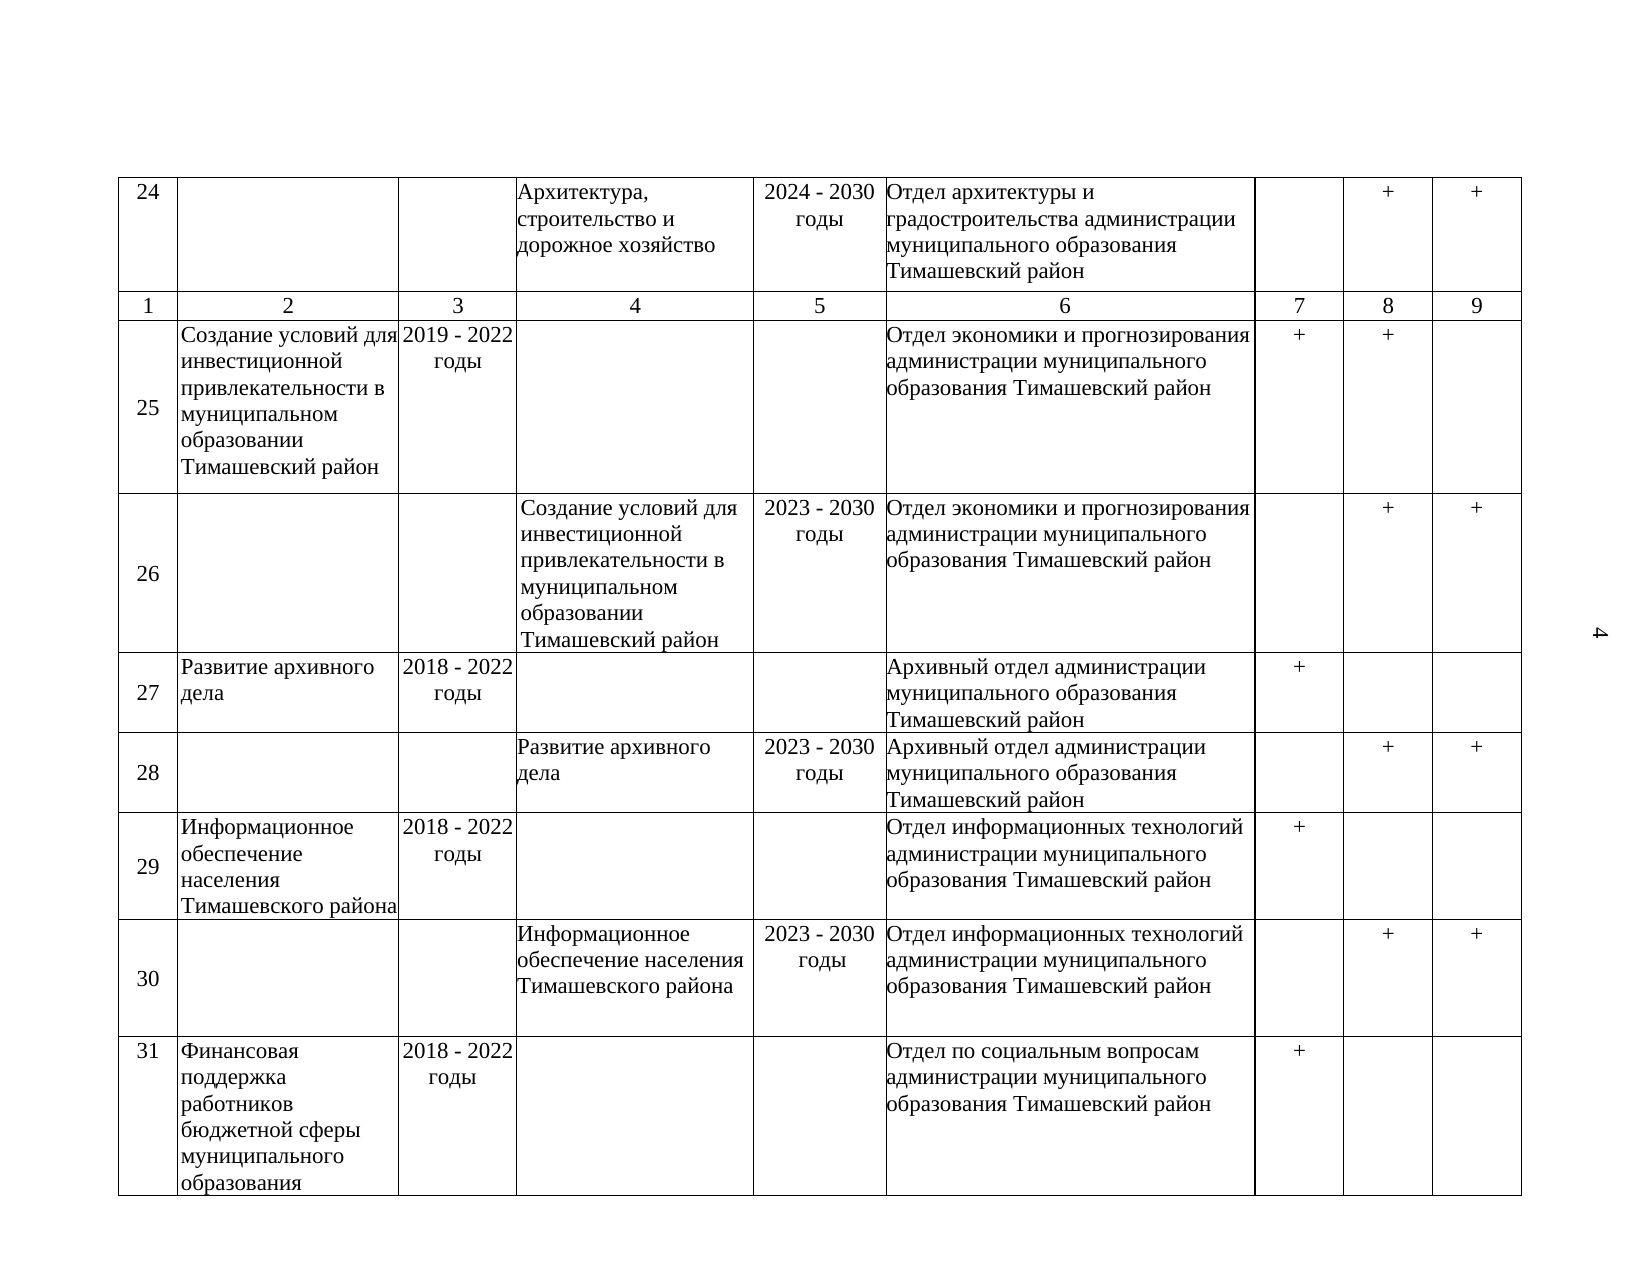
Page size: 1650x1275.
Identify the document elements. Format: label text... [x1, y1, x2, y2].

table_cell [1256, 733, 1343, 812]
table_cell [178, 494, 398, 652]
table_cell [754, 813, 886, 919]
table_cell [887, 178, 1254, 291]
table_cell 2018 - 2022 годы [399, 653, 516, 732]
table_cell 25 [119, 321, 177, 493]
table_cell Архитектура, строительство и дорожное хозяйство [517, 178, 753, 291]
table_cell 3 [399, 292, 516, 320]
table_cell Отдел информационных технологий администрации муниципального образования Тимашевский район [887, 920, 1254, 1036]
table_cell 2018 - 2022 годы [399, 813, 516, 919]
table_cell 2023 - 2030 годы [754, 494, 886, 652]
table_cell Отдел экономики и прогнозирования администрации муниципального образования Тимашевский район [887, 494, 1254, 652]
table_cell 1 [119, 292, 177, 320]
table_cell + [1256, 1037, 1343, 1195]
table_cell + [1344, 494, 1432, 652]
table_cell [1433, 813, 1521, 919]
table_cell 9 [1433, 292, 1521, 320]
table_cell + [1344, 321, 1432, 493]
table_cell [1256, 494, 1343, 652]
table_cell 26 [119, 494, 177, 652]
table_cell 30 [119, 920, 177, 1036]
table_cell Отдел информационных технологий администрации муниципального образования Тимашевский район [887, 813, 1254, 919]
table_cell [399, 494, 516, 652]
table_cell [754, 321, 886, 493]
table_cell 2018 - 2022 годы [399, 1037, 516, 1195]
table_cell + [1256, 813, 1343, 919]
table_cell [178, 733, 398, 812]
table_cell [399, 178, 516, 291]
table_cell [399, 733, 516, 812]
table_cell 2023 - 2030 годы [754, 733, 886, 812]
table_cell Создание условий для инвестиционной привлекательности в муниципальном образовании Тимашевский район [178, 321, 398, 493]
table_cell 24 [119, 178, 177, 291]
table_cell [1433, 321, 1521, 493]
table_cell 2023 - 2030 годы [754, 920, 886, 1036]
table_cell [517, 813, 753, 919]
table_cell Информационное обеспечение населения Тимашевского района [517, 920, 753, 1036]
table_cell + [1344, 920, 1432, 1036]
table_cell Архивный отдел администрации муниципального образования Тимашевский район [887, 653, 1254, 732]
table_cell [754, 1037, 886, 1195]
table_cell 28 [119, 733, 177, 812]
table_cell [1433, 1037, 1521, 1195]
table_cell [1433, 653, 1521, 732]
table_cell + [1433, 494, 1521, 652]
table_cell 5 [754, 292, 886, 320]
table_cell [1344, 1037, 1432, 1195]
table_cell + [1344, 178, 1432, 291]
table_cell [1256, 178, 1343, 291]
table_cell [178, 1037, 398, 1195]
table_cell [754, 653, 886, 732]
table_cell [1256, 920, 1343, 1036]
table_cell 2019 - 2022 годы [399, 321, 516, 493]
table_cell + [1433, 178, 1521, 291]
table_cell [517, 653, 753, 732]
table_cell + [1433, 920, 1521, 1036]
table_cell [178, 178, 398, 291]
table_cell 8 [1344, 292, 1432, 320]
table_cell Информационное обеспечение населения Тимашевского района [178, 813, 398, 919]
table_cell [517, 321, 753, 493]
table_cell 7 [1256, 292, 1343, 320]
table_cell 31 [119, 1037, 177, 1195]
table_cell [517, 1037, 753, 1195]
table_cell 29 [119, 813, 177, 919]
table_cell Развитие архивного дела [517, 733, 753, 812]
table_cell Создание условий для инвестиционной привлекательности в муниципальном образовании Тимашевский район [517, 494, 753, 652]
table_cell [887, 1037, 1254, 1195]
table_cell 27 [119, 653, 177, 732]
table_cell + [1256, 653, 1343, 732]
table_cell [1344, 653, 1432, 732]
table_cell 4 [517, 292, 753, 320]
table_cell Развитие архивного дела [178, 653, 398, 732]
table_cell [1344, 813, 1432, 919]
table_cell + [1433, 733, 1521, 812]
table_cell 2024 - 2030 годы [754, 178, 886, 291]
table_cell [178, 920, 398, 1036]
table_cell [399, 920, 516, 1036]
table_cell Архивный отдел администрации муниципального образования Тимашевский район [887, 733, 1254, 812]
table_cell + [1256, 321, 1343, 493]
table_cell Отдел экономики и прогнозирования администрации муниципального образования Тимашевский район [887, 321, 1254, 493]
table_cell 6 [887, 292, 1254, 320]
table_cell + [1344, 733, 1432, 812]
table_cell 2 [178, 292, 398, 320]
